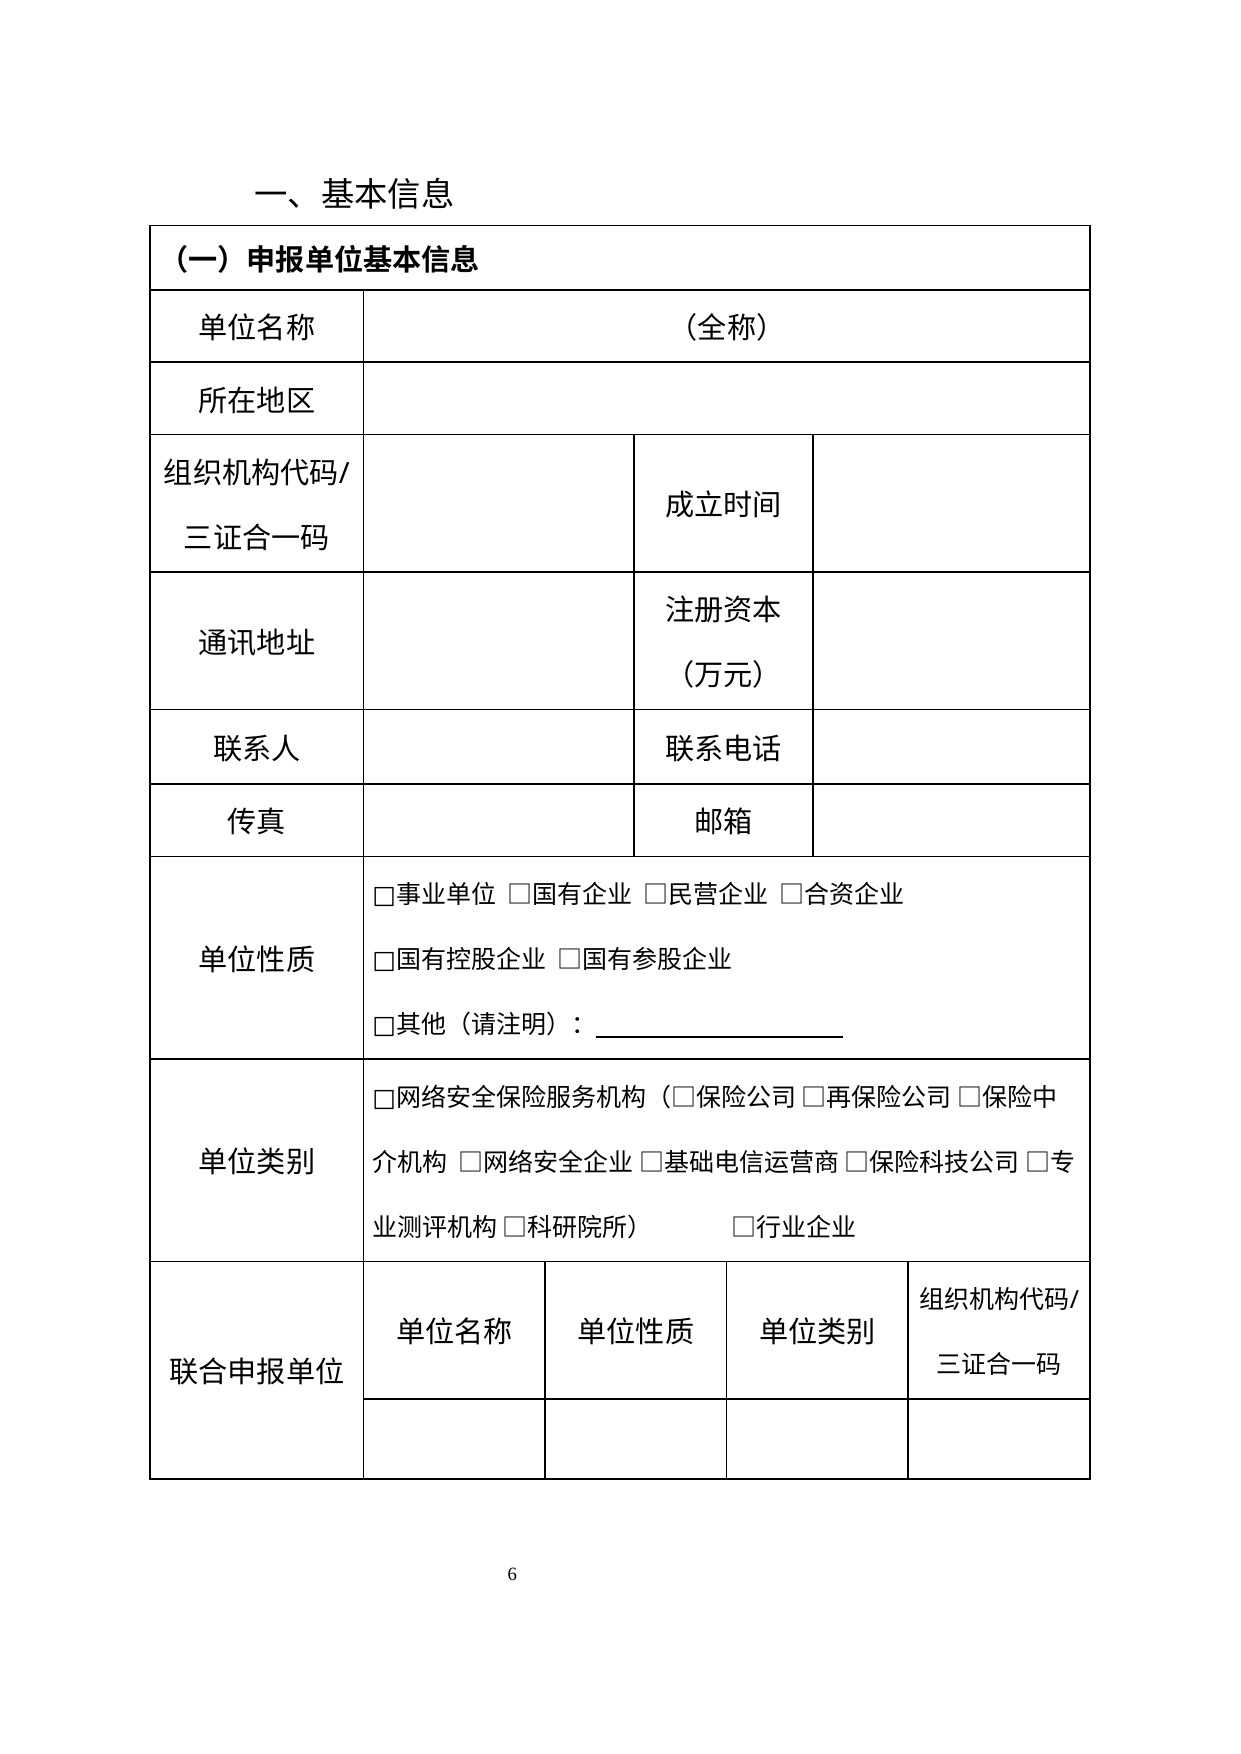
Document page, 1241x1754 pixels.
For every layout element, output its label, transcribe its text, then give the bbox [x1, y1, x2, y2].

table_cell 单位名称 [364, 1262, 544, 1398]
table_cell 通讯地址 [151, 573, 363, 708]
table_cell 单位类别 [727, 1262, 907, 1398]
table_cell 注册资本 （万元） [635, 573, 812, 708]
table_cell 组织机构代码/三证合一码 [151, 435, 363, 571]
table_cell 联系电话 [635, 710, 812, 783]
table_cell 邮箱 [635, 785, 812, 856]
table_cell [909, 1400, 1089, 1478]
table_cell 单位性质 [151, 857, 363, 1058]
table_cell 单位名称 [151, 291, 363, 361]
table_cell 所在地区 [151, 363, 363, 434]
table_cell 组织机构代码/三证合一码 [909, 1262, 1089, 1398]
table_cell □网络安全保险服务机构（□保险公司 □再保险公司 □保险中介机构 □网络安全企业 □基础电信运营商 □保险科技公司 □专业测评机构 □科研院所） □行业企业 [364, 1060, 1089, 1261]
text 一、基本信息 [187, 159, 1053, 224]
table_cell [546, 1400, 726, 1478]
table_cell 联合申报单位 [151, 1262, 363, 1478]
table_cell 单位类别 [151, 1060, 363, 1261]
table_cell [364, 435, 633, 571]
table_cell 单位性质 [546, 1262, 726, 1398]
table_cell 成立时间 [635, 435, 812, 571]
table_cell （全称） [364, 291, 1089, 361]
table_cell 联系人 [151, 710, 363, 783]
table_cell 传真 [151, 785, 363, 856]
table_cell [364, 573, 633, 708]
table_cell [364, 1400, 544, 1478]
table_cell □事业单位 □国有企业 □民营企业 □合资企业 □国有控股企业 □国有参股企业 □其他（请注明）： [364, 857, 1089, 1058]
table_header （一）申报单位基本信息 [151, 226, 1089, 289]
table_cell [814, 710, 1089, 783]
table_cell [364, 785, 633, 856]
table_cell [814, 785, 1089, 856]
table_cell [727, 1400, 907, 1478]
table_cell [814, 435, 1089, 571]
table_cell [364, 363, 1089, 434]
table_cell [814, 573, 1089, 708]
table_cell [364, 710, 633, 783]
